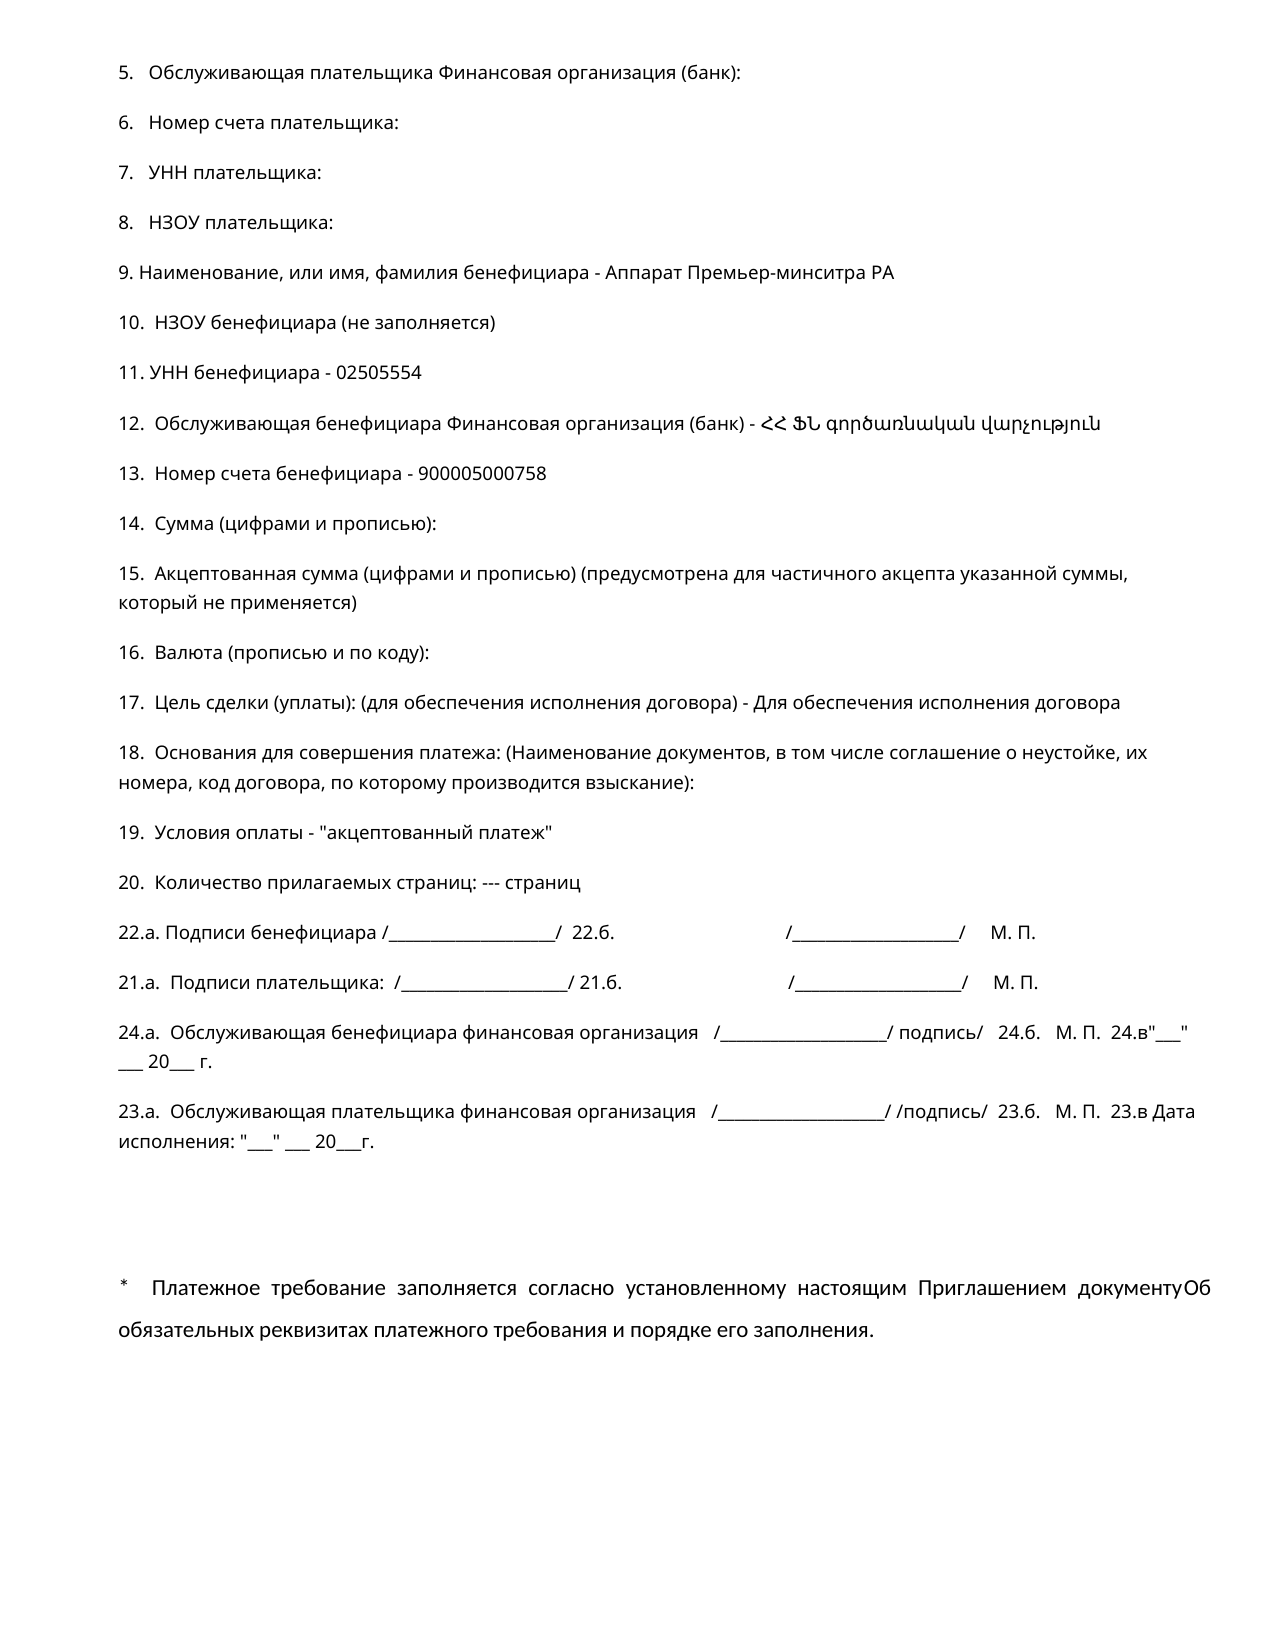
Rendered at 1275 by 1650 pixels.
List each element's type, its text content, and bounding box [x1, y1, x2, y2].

text * Платежное требование заполняется согласно установленному настоящим Приглашением документуОб обязательных реквизитах платежного требования и порядке его заполнения. [118, 1273, 1211, 1343]
